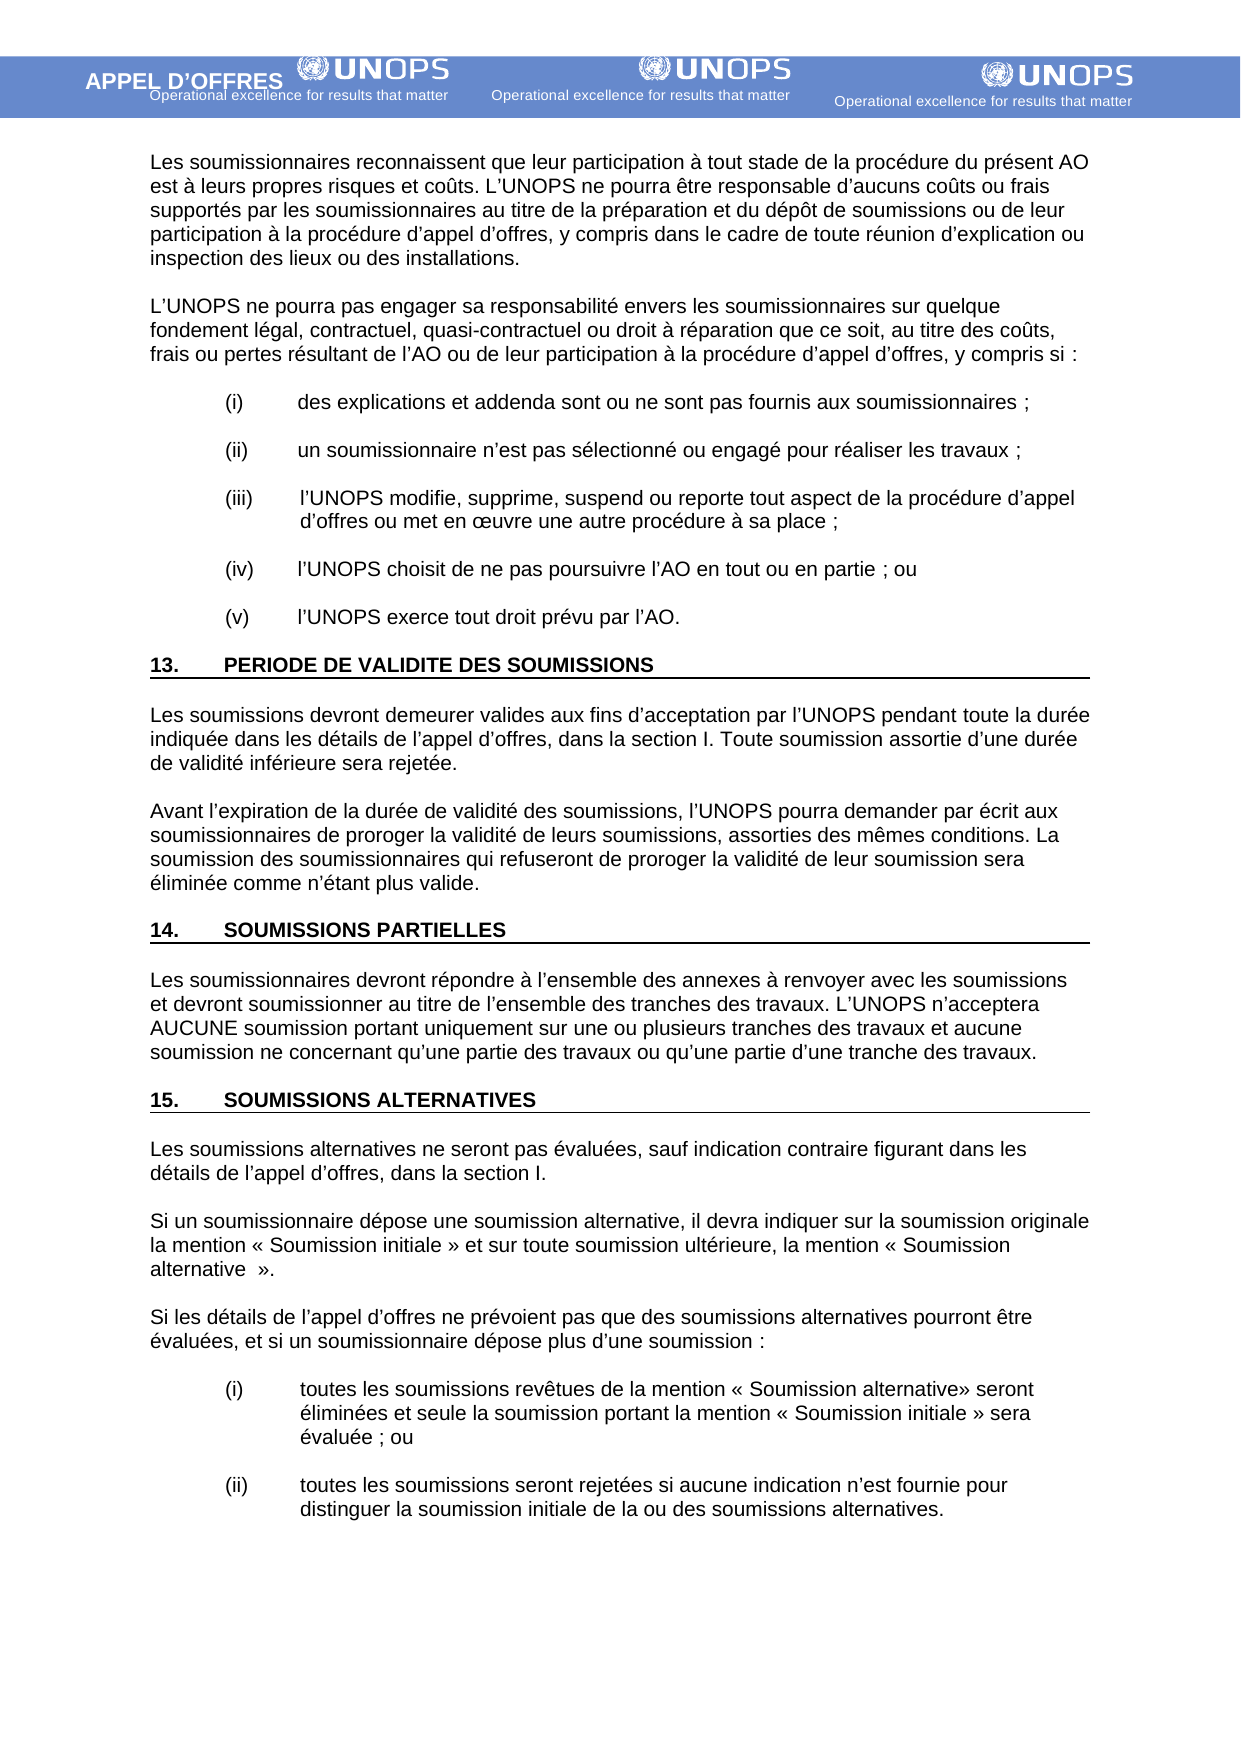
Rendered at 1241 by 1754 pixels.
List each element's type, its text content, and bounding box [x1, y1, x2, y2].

subtitle Les soumissionnaires devront répondre à l’ensemble des annexes à renvoyer avec les soumissions et devront soumissionner au titre de l’ensemble des tranches des travaux. L’UNOPS n’acceptera AUCUNE soumission portant uniquement sur une ou plusieurs tranches des travaux et aucune soumission ne concernant qu’une partie des travaux ou qu’une partie d’une tranche des travaux. [150, 968, 1090, 1063]
subtitle 15. Soumissions Alternatives [150, 1087, 1090, 1112]
subtitle (v) l’UNOPS exerce tout droit prévu par l’AO. [225, 605, 1090, 629]
subtitle (i) des explications et addenda sont ou ne sont pas fournis aux soumissionnaires ; [225, 389, 1090, 413]
subtitle (iii) l’UNOPS modifie, supprime, suspend ou reporte tout aspect de la procédure d’appel d’offres ou met en œuvre une autre procédure à sa place ; [225, 485, 1090, 533]
subtitle Si les détails de l’appel d’offres ne prévoient pas que des soumissions alternatives pourront être évaluées, et si un soumissionnaire dépose plus d’une soumission : [150, 1305, 1090, 1353]
subtitle (ii) toutes les soumissions seront rejetées si aucune indication n’est fournie pour distinguer la soumission initiale de la ou des soumissions alternatives. [225, 1472, 1090, 1520]
subtitle L’UNOPS ne pourra pas engager sa responsabilité envers les soumissionnaires sur quelque fondement légal, contractuel, quasi-contractuel ou droit à réparation que ce soit, au titre des coûts, frais ou pertes résultant de l’AO ou de leur participation à la procédure d’appel d’offres, y compris si : [150, 294, 1090, 366]
subtitle (i) toutes les soumissions revêtues de la mention « Soumission alternative» seront éliminées et seule la soumission portant la mention « Soumission initiale » sera évaluée ; ou [225, 1377, 1090, 1448]
subtitle Les soumissionnaires reconnaissent que leur participation à tout stade de la procédure du présent AO est à leurs propres risques et coûts. L’UNOPS ne pourra être responsable d’aucuns coûts ou frais supportés par les soumissionnaires au titre de la préparation et du dépôt de soumissions ou de leur participation à la procédure d’appel d’offres, y compris dans le cadre de toute réunion d’explication ou inspection des lieux ou des installations. [150, 150, 1090, 270]
subtitle Si un soumissionnaire dépose une soumission alternative, il devra indiquer sur la soumission originale la mention « Soumission initiale » et sur toute soumission ultérieure, la mention « Soumission alternative ». [150, 1209, 1090, 1281]
subtitle 13. PERIODE DE VALIDITE DES SOUMISSIONS [150, 653, 1090, 677]
subtitle (ii) un soumissionnaire n’est pas sélectionné ou engagé pour réaliser les travaux ; [225, 437, 1090, 461]
subtitle Les soumissions alternatives ne seront pas évaluées, sauf indication contraire figurant dans les détails de l’appel d’offres, dans la section I. [150, 1137, 1090, 1185]
subtitle Les soumissions devront demeurer valides aux fins d’acceptation par l’UNOPS pendant toute la durée indiquée dans les détails de l’appel d’offres, dans la section I. Toute soumission assortie d’une durée de validité inférieure sera rejetée. [150, 703, 1090, 774]
subtitle (iv) l’UNOPS choisit de ne pas poursuivre l’AO en tout ou en partie ; ou [225, 557, 1090, 581]
subtitle Avant l’expiration de la durée de validité des soumissions, l’UNOPS pourra demander par écrit aux soumissionnaires de proroger la validité de leurs soumissions, assorties des mêmes conditions. La soumission des soumissionnaires qui refuseront de proroger la validité de leur soumission sera éliminée comme n’étant plus valide. [150, 798, 1090, 894]
subtitle 14. SOUMISSIONS PARTIELLES [150, 918, 1090, 942]
